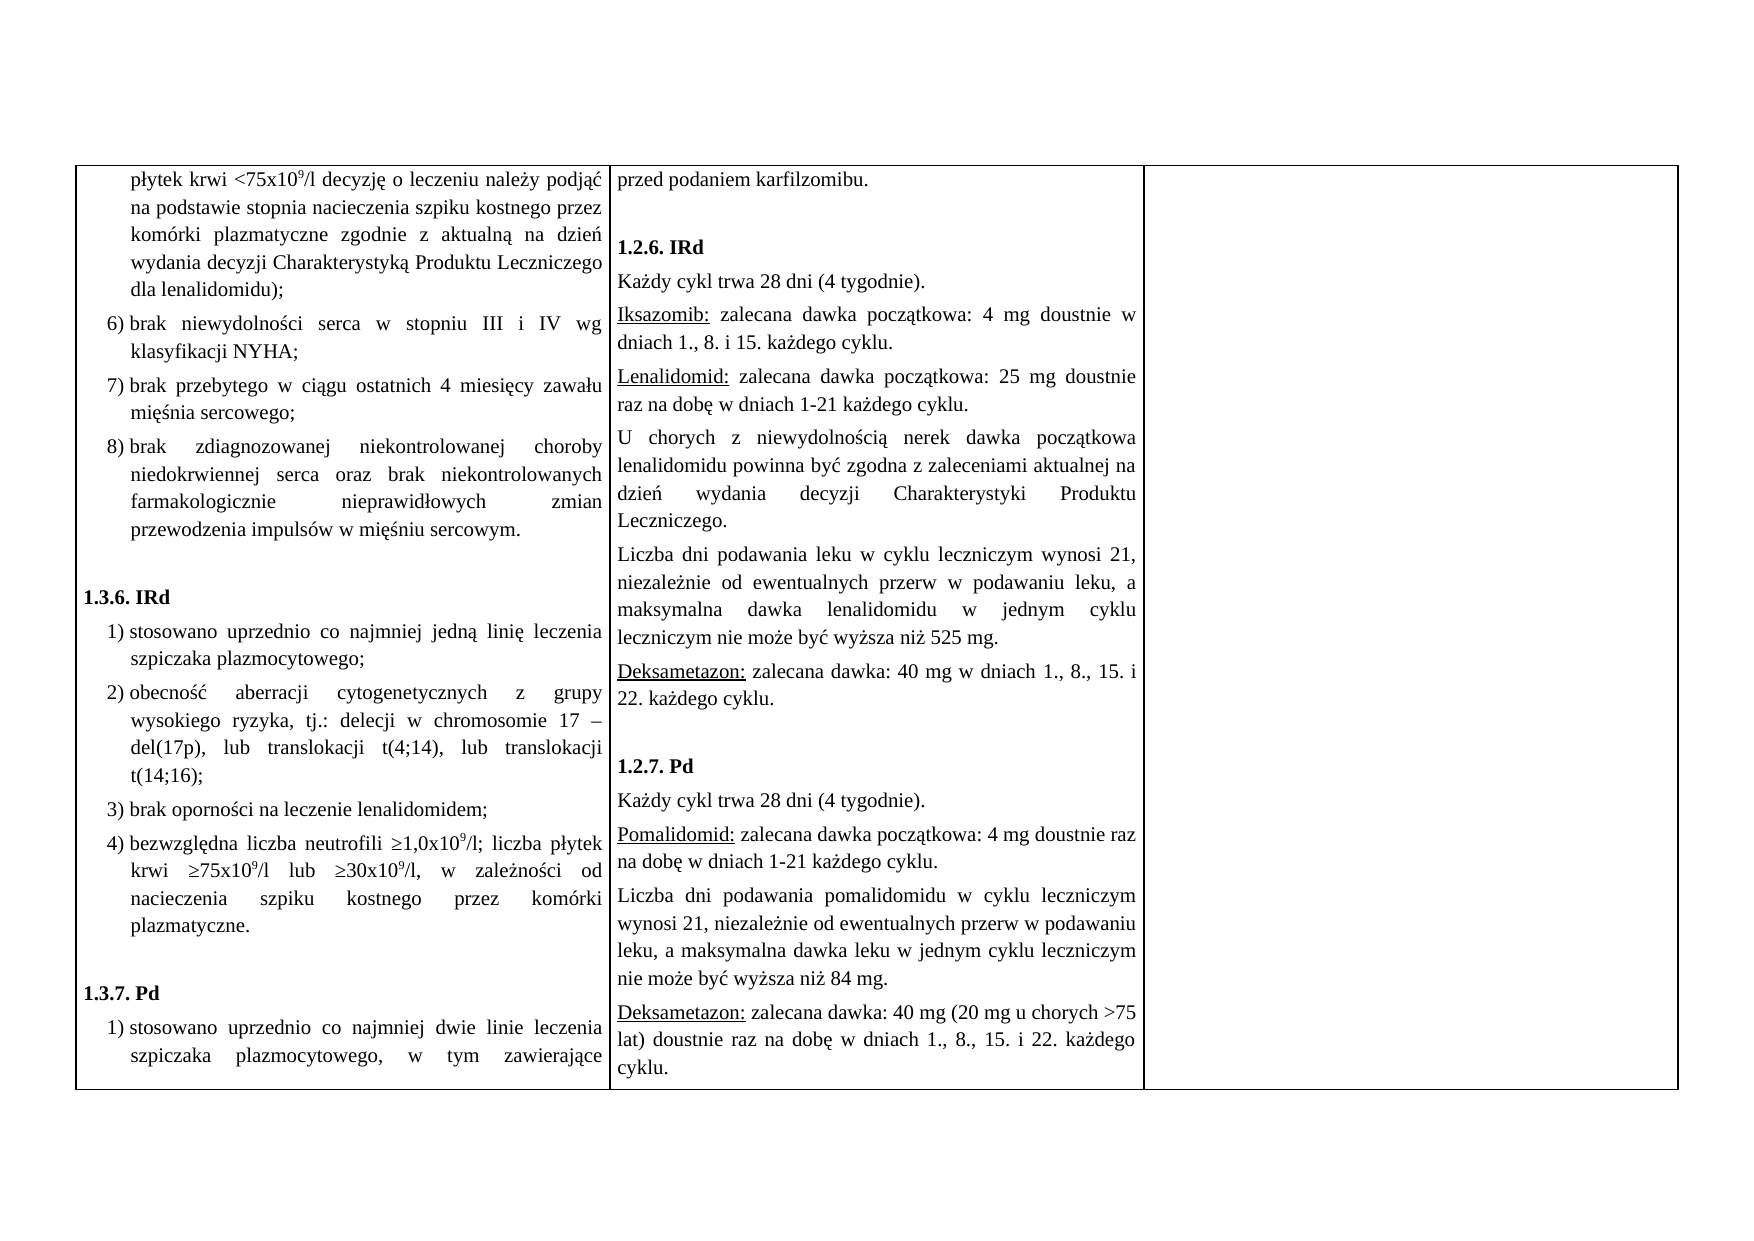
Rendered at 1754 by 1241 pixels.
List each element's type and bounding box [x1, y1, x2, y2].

table_cell [77, 166, 609, 1089]
table_cell [611, 166, 1143, 1089]
table_cell [1145, 166, 1677, 1089]
